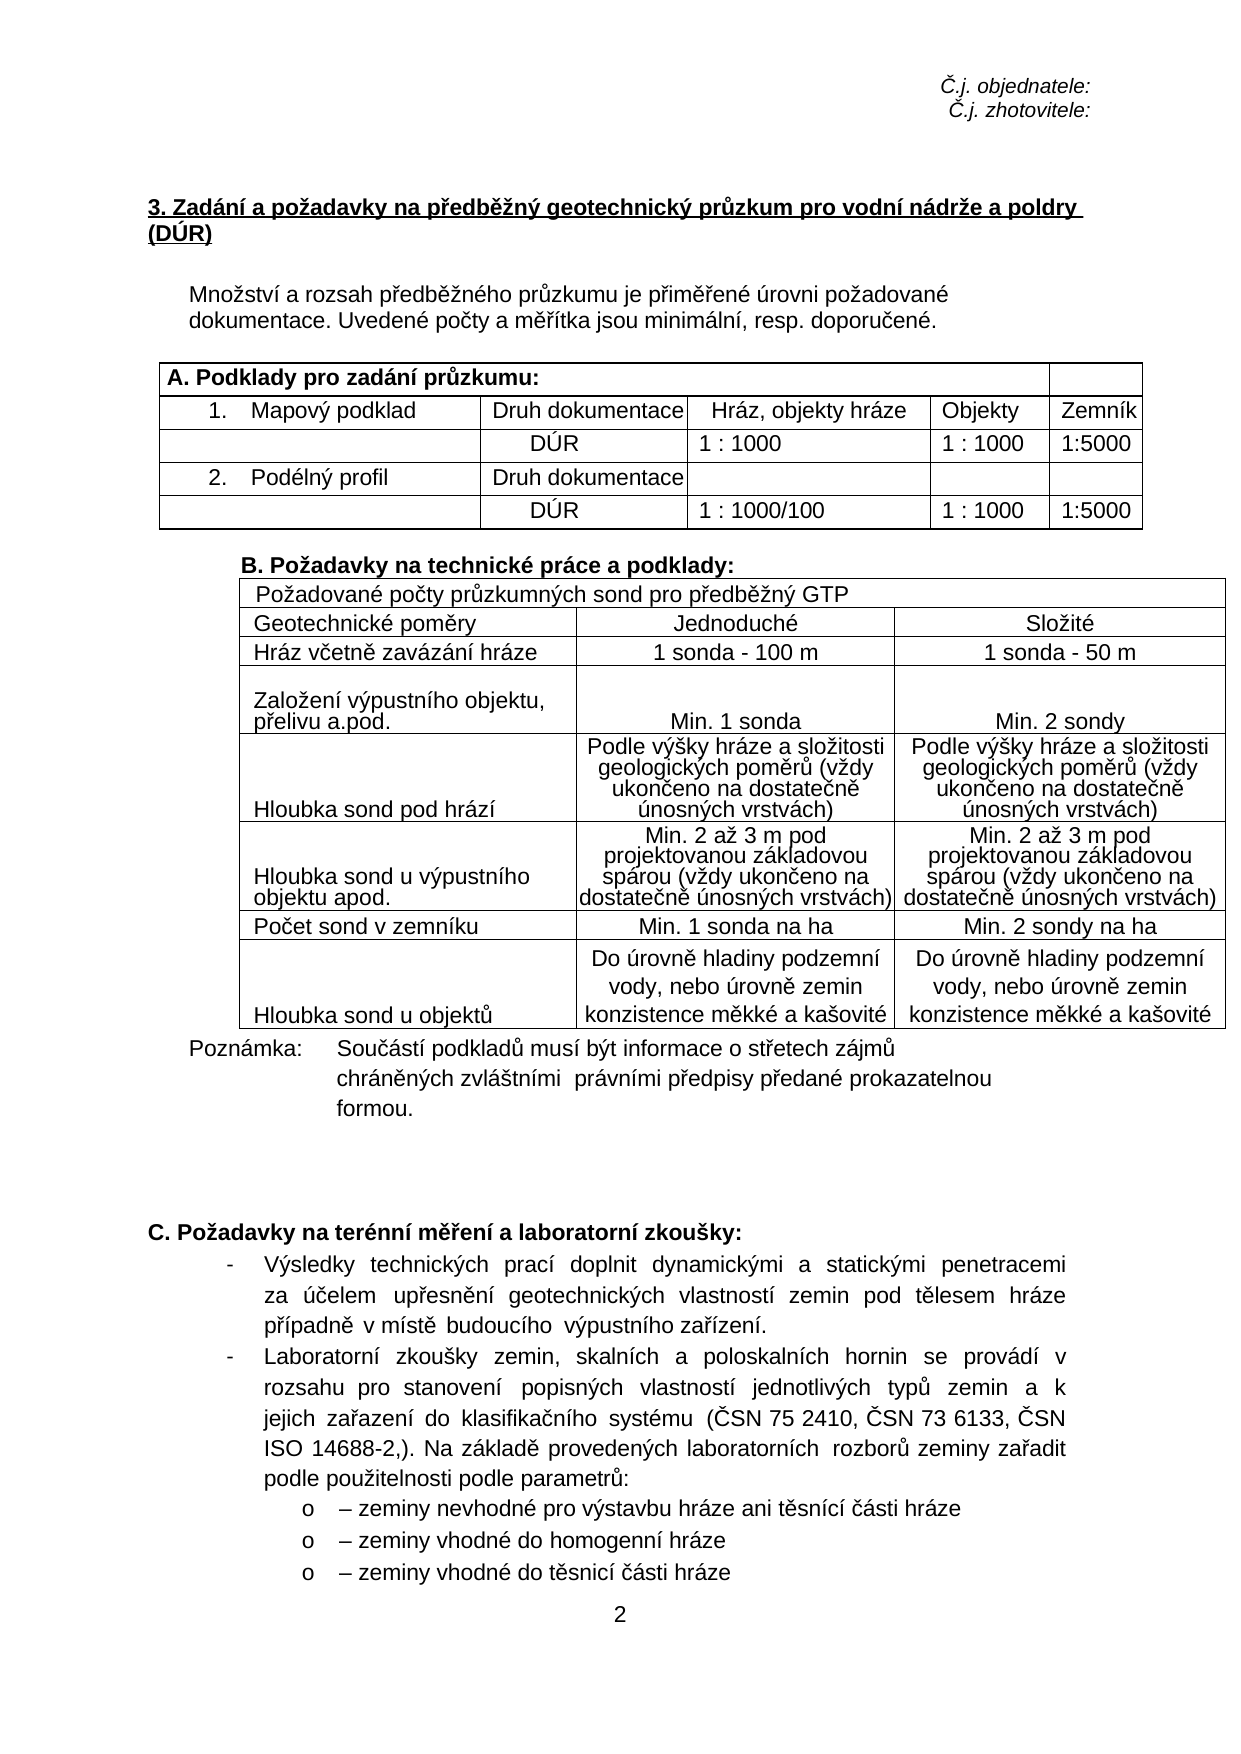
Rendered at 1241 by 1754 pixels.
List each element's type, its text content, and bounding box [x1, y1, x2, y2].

table_cell DÚR [481, 430, 687, 462]
table_cell Druh dokumentace [481, 463, 687, 495]
table_cell [931, 463, 1049, 495]
list Laboratorní zkoušky zemin, skalních a poloskalních hornin se provádí v rozsahu pro stanovení popisných vlastností jednotlivých typů zemin a k jejich zařazení do klasifikačního systému (ČSN 75 2410, ČSN 73 6133, ČSN ISO 14688-2,). Na základě provedených laboratorních rozborů zeminy zařadit podle použitelnosti podle parametrů: [226, 1342, 1066, 1491]
table_cell [1050, 463, 1142, 495]
table_cell 1 : 1000 [931, 430, 1049, 462]
table_cell Druh dokumentace [481, 397, 687, 429]
table_header A. Podklady pro zadání průzkumu: [160, 364, 1049, 395]
text C. Požadavky na terénní měření a laboratorní zkoušky: [148, 1214, 1093, 1246]
table_cell Do úrovně hladiny podzemní vody, nebo úrovně zemin konzistence měkké a kašovité [577, 940, 894, 1028]
text 3. Zadání a požadavky na předběžný geotechnický průzkum pro vodní nádrže a poldry (DÚR) [148, 194, 1093, 246]
list – zeminy nevhodné pro výstavbu hráze ani těsnící části hráze [301, 1495, 1093, 1523]
table_cell Hloubka sond pod hrází [240, 734, 576, 821]
table_header [1050, 364, 1142, 395]
table_cell Počet sond v zemníku [240, 911, 576, 939]
table_cell Min. 1 sonda na ha [577, 911, 894, 939]
text Poznámka: Součástí podkladů musí být informace o střetech zájmů chráněných zvláštními právními předpisy předané prokazatelnou formou. [189, 1035, 995, 1122]
table_cell Min. 1 sonda [577, 666, 894, 733]
table_cell Založení výpustního objektu, přelivu a.pod. [240, 666, 576, 733]
table_cell Min. 2 sondy na ha [895, 911, 1225, 939]
table_cell 1 : 1000 [688, 430, 930, 462]
text B. Požadavky na technické práce a podklady: [221, 557, 1093, 578]
table_cell Složité [895, 608, 1225, 636]
table_cell 1:5000 [1050, 430, 1142, 462]
table_cell 1 : 1000 [931, 496, 1049, 528]
table_cell Hráz, objekty hráze [688, 397, 930, 429]
table_cell [160, 496, 480, 528]
text Množství a rozsah předběžného průzkumu je přiměřené úrovni požadované dokumentace. Uvedené počty a měřítka jsou minimální, resp. doporučené. [189, 281, 1093, 333]
table_cell Jednoduché [577, 608, 894, 636]
table_cell 1 sonda - 100 m [577, 637, 894, 665]
table_cell Min. 2 až 3 m pod projektovanou základovou spárou (vždy ukončeno na dostatečně únosných vrstvách) [577, 822, 894, 910]
table_cell Zemníky [1050, 397, 1142, 429]
table_cell 1. Mapový podklad [160, 397, 480, 429]
table_cell Do úrovně hladiny podzemní vody, nebo úrovně zemin konzistence měkké a kašovité [895, 940, 1225, 1028]
list Výsledky technických prací doplnit dynamickými a statickými penetracemi za účelem upřesnění geotechnických vlastností zemin pod tělesem hráze případně v místě budoucího výpustního zařízení. [226, 1251, 1066, 1339]
table_cell 1:5000 [1050, 496, 1142, 528]
table_cell Podle výšky hráze a složitosti geologických poměrů (vždy ukončeno na dostatečně únosných vrstvách) [895, 734, 1225, 821]
table_cell Min. 2 sondy [895, 666, 1225, 733]
list – zeminy vhodné do těsnicí části hráze [301, 1559, 1093, 1587]
table_cell 2. Podélný profil [160, 463, 480, 495]
table_cell Geotechnické poměry [240, 608, 576, 636]
table_cell Objekty [931, 397, 1049, 429]
table_cell Hloubka sond u objektů [240, 940, 576, 1028]
table_cell [160, 430, 480, 462]
table_cell 1 : 1000/100 [688, 496, 930, 528]
table_cell DÚR [481, 496, 687, 528]
table_cell [688, 463, 930, 495]
table_cell Hloubka sond u výpustního objektu apod. [240, 822, 576, 910]
table_cell Podle výšky hráze a složitosti geologických poměrů (vždy ukončeno na dostatečně únosných vrstvách) [577, 734, 894, 821]
table_cell Hráz včetně zavázání hráze [240, 637, 576, 665]
table_header Požadované počty průzkumných sond pro předběžný GTP [240, 579, 1225, 607]
table_cell Min. 2 až 3 m pod projektovanou základovou spárou (vždy ukončeno na dostatečně únosných vrstvách) [895, 822, 1225, 910]
list – zeminy vhodné do homogenní hráze [301, 1527, 1093, 1555]
table_cell 1 sonda - 50 m [895, 637, 1225, 665]
